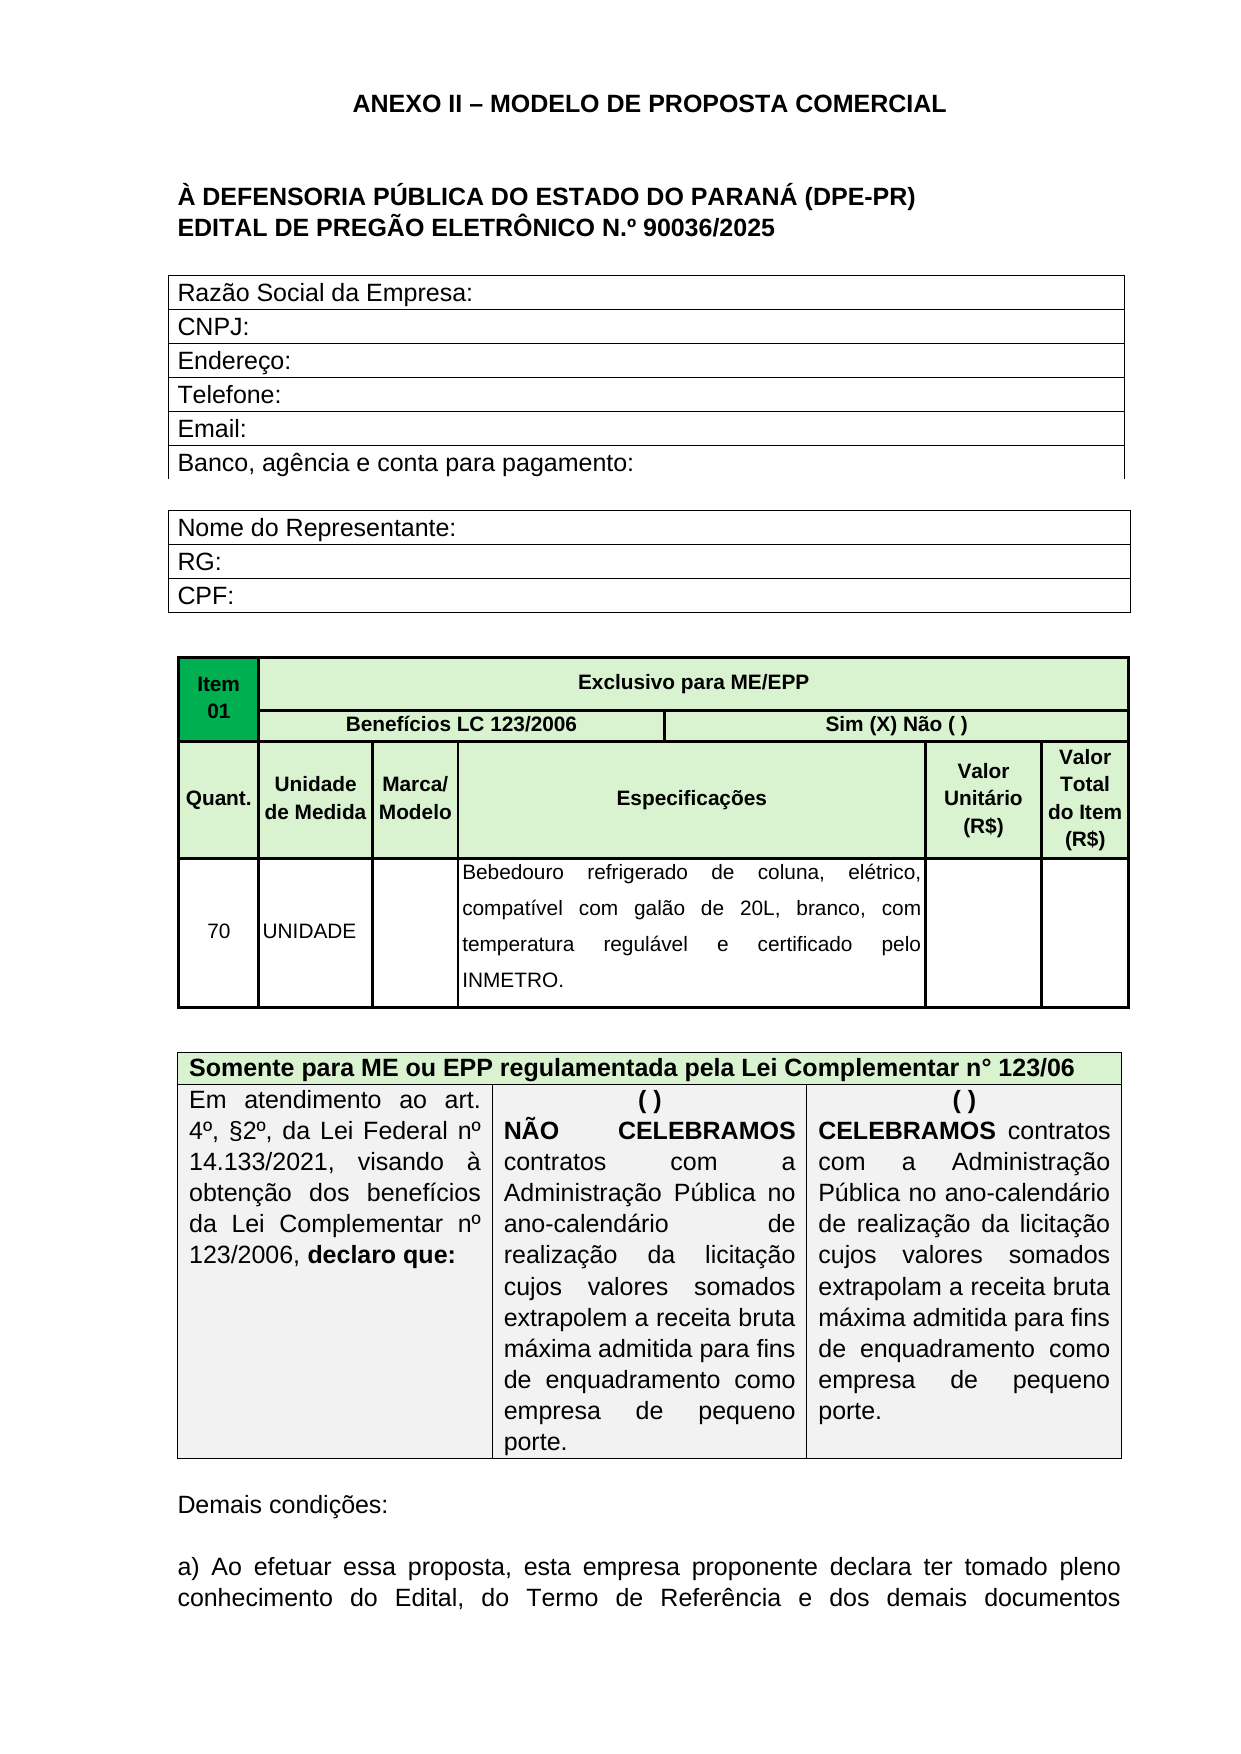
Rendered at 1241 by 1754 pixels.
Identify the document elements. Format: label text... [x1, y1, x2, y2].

text Demais condições: [177, 1490, 1122, 1518]
table_cell Unidade de Medida [260, 743, 371, 857]
table_header Somente para ME ou EPP regulamentada pela Lei Complementar n° 123/06 [178, 1053, 1121, 1084]
table_cell [374, 860, 457, 1006]
table_cell Marca/Modelo [374, 743, 457, 857]
text CPF: [169, 579, 1130, 612]
text EDITAL DE PREGÃO ELETRÔNICO N.º 90036/2025 [177, 213, 1122, 242]
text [177, 1552, 1122, 1612]
text ANEXO II – MODELO DE PROPOSTA COMERCIAL [177, 89, 1122, 117]
table_cell Bebedouro refrigerado de coluna, elétrico, compatível com galão de 20L, branco, com temperatura regulável e certificado pelo INMETRO. [459, 860, 924, 1006]
text À DEFENSORIA PÚBLICA DO ESTADO DO PARANÁ (DPE-PR) [177, 182, 1122, 211]
text CNPJ: [169, 310, 1124, 343]
table_cell ( ) CELEBRAMOS contratos com a Administração Pública no ano-calendário de realização da licitação cujos valores somados extrapolam a receita bruta máxima admitida para fins de enquadramento como empresa de pequeno porte. [807, 1085, 1121, 1458]
table_cell Valor Unitário (R$) [927, 743, 1040, 857]
text Telefone: [169, 378, 1124, 411]
table_cell UNIDADE [260, 860, 371, 1006]
text Nome do Representante: [169, 511, 1130, 544]
table_cell Benefícios LC 123/2006 [260, 712, 663, 740]
text Banco, agência e conta para pagamento: [169, 446, 1124, 479]
table_cell Quant. [180, 743, 257, 857]
table_header Item 01 [180, 659, 257, 740]
table_cell 70 [180, 860, 257, 1006]
table_cell Em atendimento ao art. 4º, §2º, da Lei Federal nº 14.133/2021, visando à obtenção dos benefícios da Lei Complementar nº 123/2006, declaro que: [178, 1085, 492, 1458]
table_cell Valor Total do Item (R$) [1043, 743, 1127, 857]
text Email: [169, 412, 1124, 445]
table_cell ( ) NÃO CELEBRAMOS contratos com a Administração Pública no ano-calendário de realização da licitação cujos valores somados extrapolem a receita bruta máxima admitida para fins de enquadramento como empresa de pequeno porte. [493, 1085, 806, 1458]
table_cell [1043, 860, 1127, 1006]
table_cell Sim (X) Não ( ) [666, 712, 1127, 740]
text Endereço: [169, 344, 1124, 377]
text RG: [169, 545, 1130, 578]
table_header Exclusivo para ME/EPP [260, 659, 1127, 709]
table_cell [927, 860, 1040, 1006]
table_cell Especificações [459, 743, 924, 857]
text Razão Social da Empresa: [169, 276, 1124, 309]
